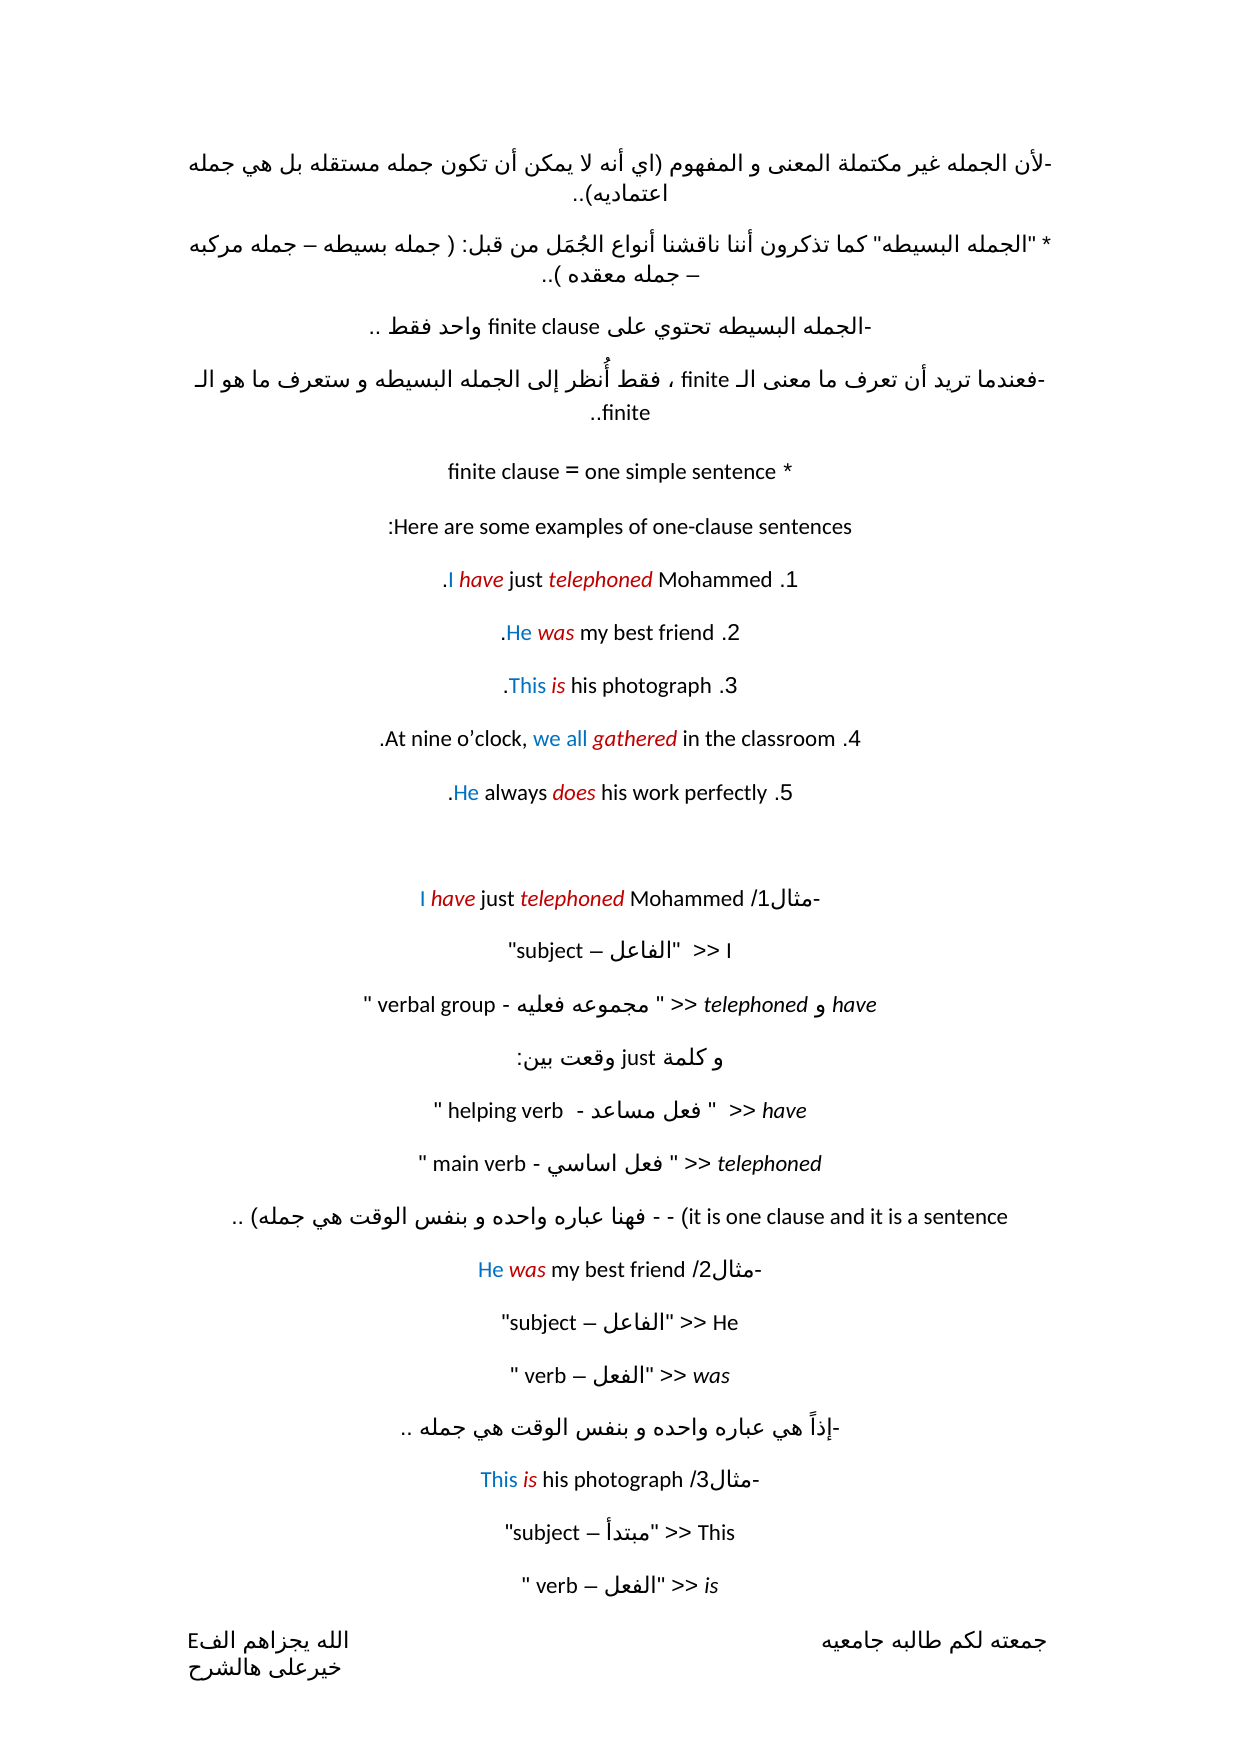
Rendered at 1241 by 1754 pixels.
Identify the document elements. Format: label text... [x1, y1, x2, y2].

text -مثال1/ I have just telephoned Mohammed [187, 884, 1053, 912]
text have و telephoned << " مجموعه فعليه - verbal group " [187, 990, 1053, 1018]
text I << "الفاعل – subject" [187, 937, 1053, 965]
text -فعندما تريد أن تعرف ما معنى الـ finite ، فقط أُنظر إلى الجمله البسيطه و ستعرف ما هو الـ finite.. [187, 366, 1053, 426]
text telephoned << " فعل اساسي - main verb " [187, 1149, 1053, 1177]
text -لأن الجمله غير مكتملة المعنى و المفهوم (اي أنه لا يمكن أن تكون جمله مستقله بل هي جمله اعتماديه).. [187, 150, 1053, 207]
text 3. This is his photograph. [187, 672, 1053, 699]
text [187, 1414, 1053, 1440]
text This << "مبتدأ – subject" [187, 1518, 1053, 1546]
text * "الجمله البسيطه" كما تذكرون أننا ناقشنا أنواع الجُمَل من قبل: ( جمله بسيطه – جمله مركبه – جمله معقده ).. [187, 231, 1053, 288]
text was << "الفعل – verb " [187, 1361, 1053, 1389]
text 1. I have just telephoned Mohammed. [187, 566, 1053, 593]
text و كلمة just وقعت بين: [187, 1043, 1053, 1071]
text have << " فعل مساعد - helping verb " [187, 1096, 1053, 1124]
text Here are some examples of one-clause sentences: [187, 512, 1053, 541]
text -مثال3/ This is his photograph [187, 1465, 1053, 1493]
text -الجمله البسيطه تحتوي على finite clause واحد فقط .. [187, 312, 1053, 341]
text 4. At nine o’clock, we all gathered in the classroom. [187, 724, 1053, 753]
text 2. He was my best friend. [187, 618, 1053, 647]
text He << "الفاعل – subject" [187, 1308, 1053, 1336]
text * finite clause = one simple sentence [187, 451, 1053, 486]
text 5. He always does his work perfectly. [187, 778, 1053, 806]
text is << "الفعل – verb " [187, 1571, 1053, 1599]
text it is one clause and it is a sentence) - - فهنا عباره واحده و بنفس الوقت هي جمله) .. [187, 1202, 1053, 1230]
text -مثال2/ He was my best friend [187, 1255, 1053, 1283]
